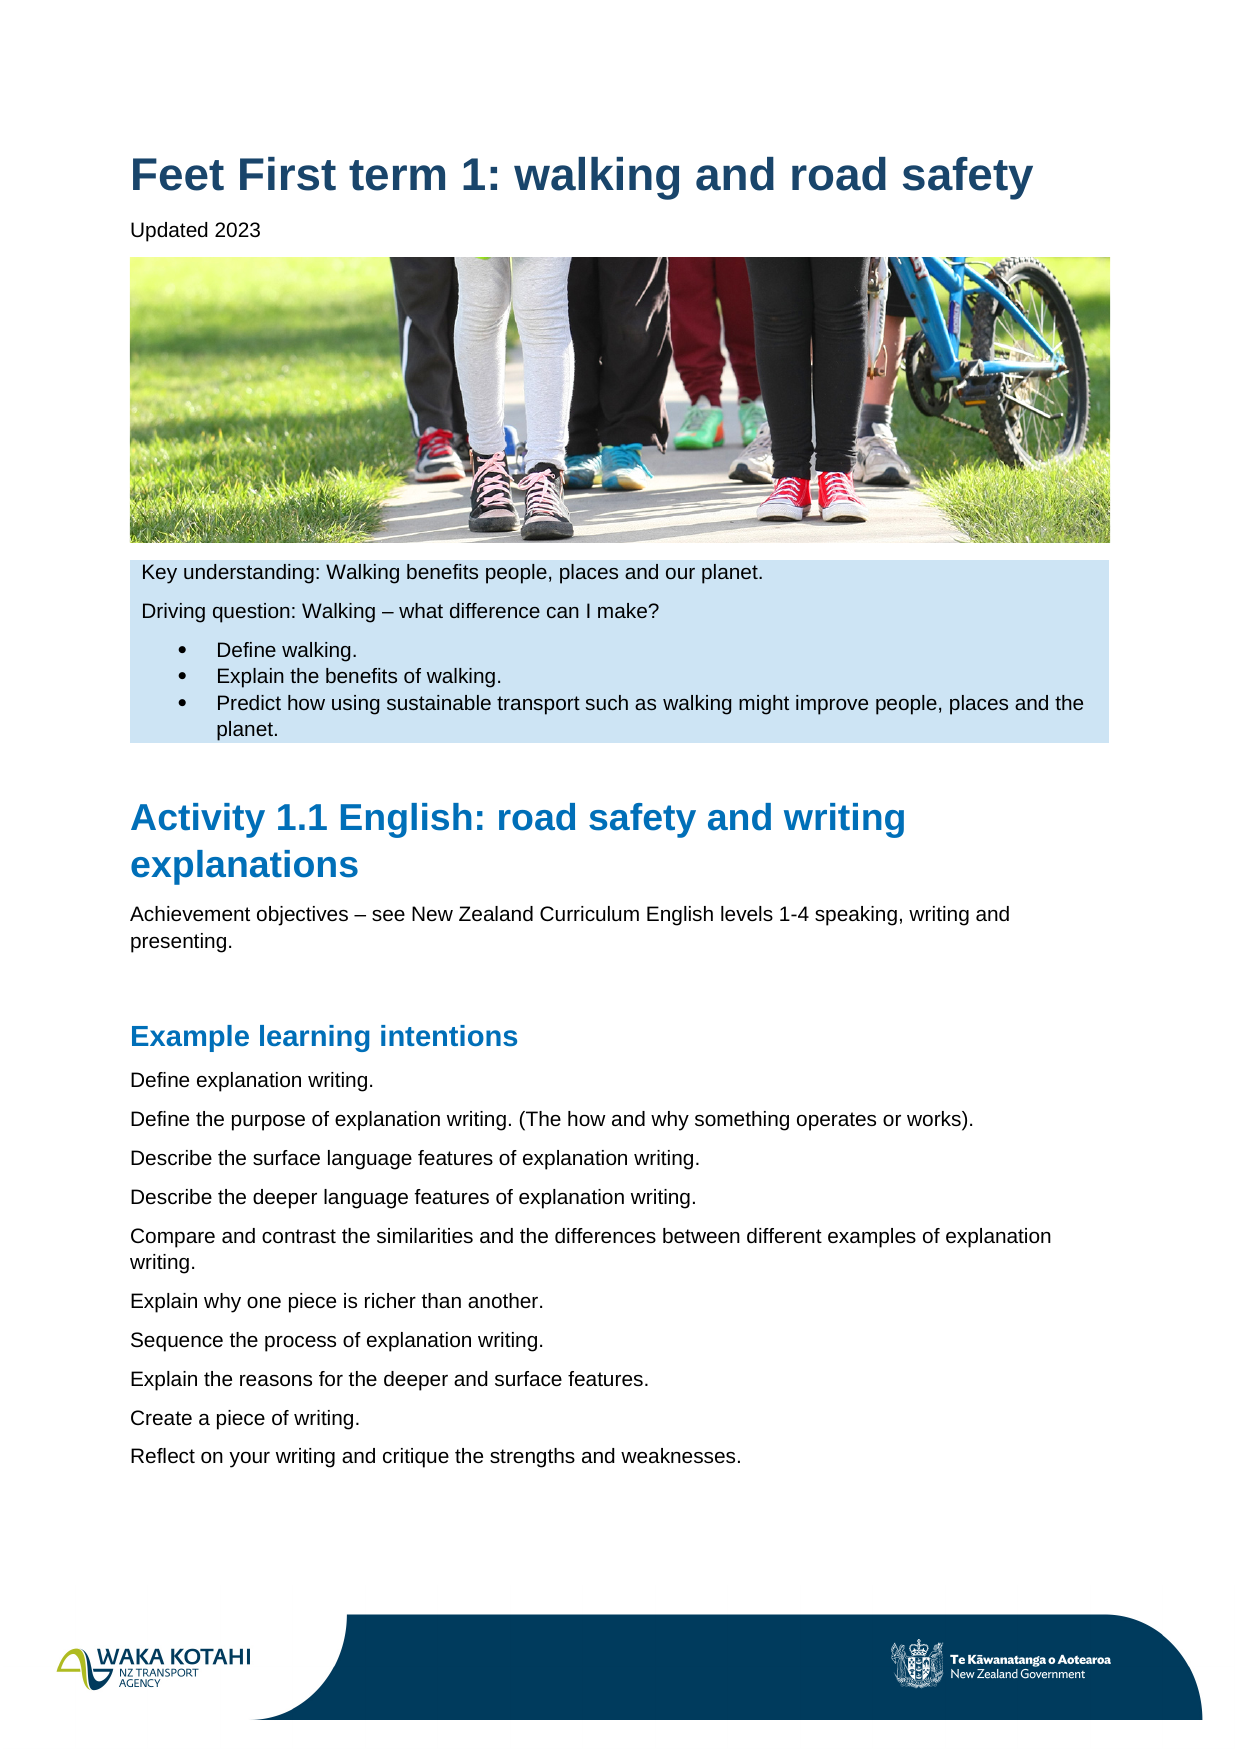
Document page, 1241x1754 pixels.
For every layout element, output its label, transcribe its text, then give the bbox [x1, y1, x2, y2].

subtitle Activity 1.1 English: road safety and writing explanations [130, 795, 1110, 885]
text Reflect on your writing and critique the strengths and weaknesses. [130, 1444, 1110, 1468]
text Achievement objectives – see New Zealand Curriculum English levels 1-4 speaking, writing and presenting. [130, 902, 1110, 952]
picture [129, 257, 1111, 543]
text Describe the deeper language features of explanation writing. [130, 1185, 1110, 1209]
title Feet First term 1: walking and road safety [130, 148, 1110, 200]
text Define explanation writing. [130, 1068, 1110, 1092]
text Sequence the process of explanation writing. [130, 1328, 1110, 1352]
text Create a piece of writing. [130, 1405, 1110, 1429]
table_header Key understanding: Walking benefits people, places and our planet. Driving question: Walking – what difference can I make? Define walking. Explain the benefits of walking. Predict how using sustainable transport such as walking might improve people, places and the planet. [130, 560, 1109, 743]
text Define the purpose of explanation writing. (The how and why something operates or works). [130, 1107, 1110, 1131]
picture [3, 1585, 1235, 1749]
text Describe the surface language features of explanation writing. [130, 1146, 1110, 1170]
text Compare and contrast the similarities and the differences between different examples of explanation writing. [130, 1223, 1110, 1274]
text Explain why one piece is richer than another. [130, 1289, 1110, 1313]
subtitle Example learning intentions [130, 1019, 1110, 1052]
text Updated 2023 [130, 218, 1110, 242]
text Explain the reasons for the deeper and surface features. [130, 1366, 1110, 1390]
